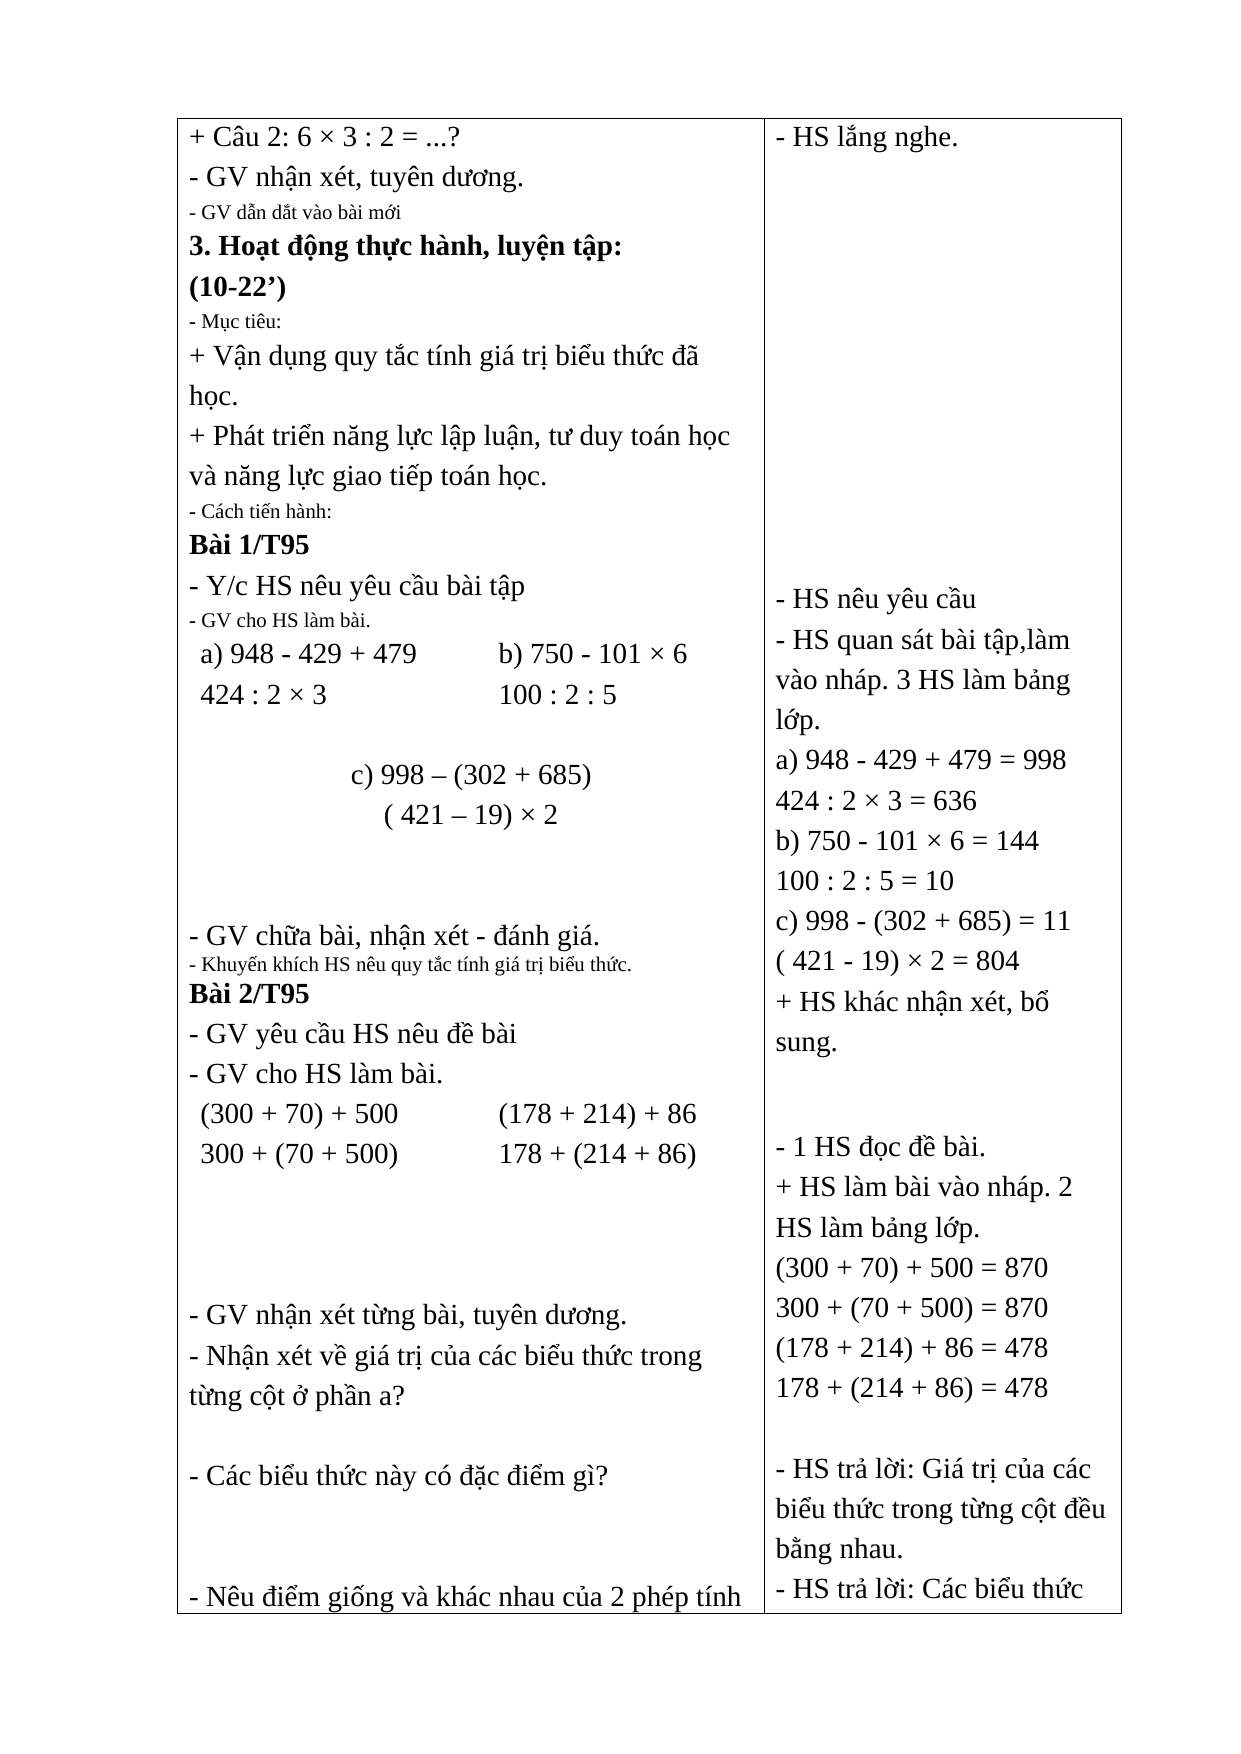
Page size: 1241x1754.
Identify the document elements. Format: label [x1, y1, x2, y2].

table_cell [765, 119, 1121, 1612]
table_cell [178, 119, 764, 1612]
